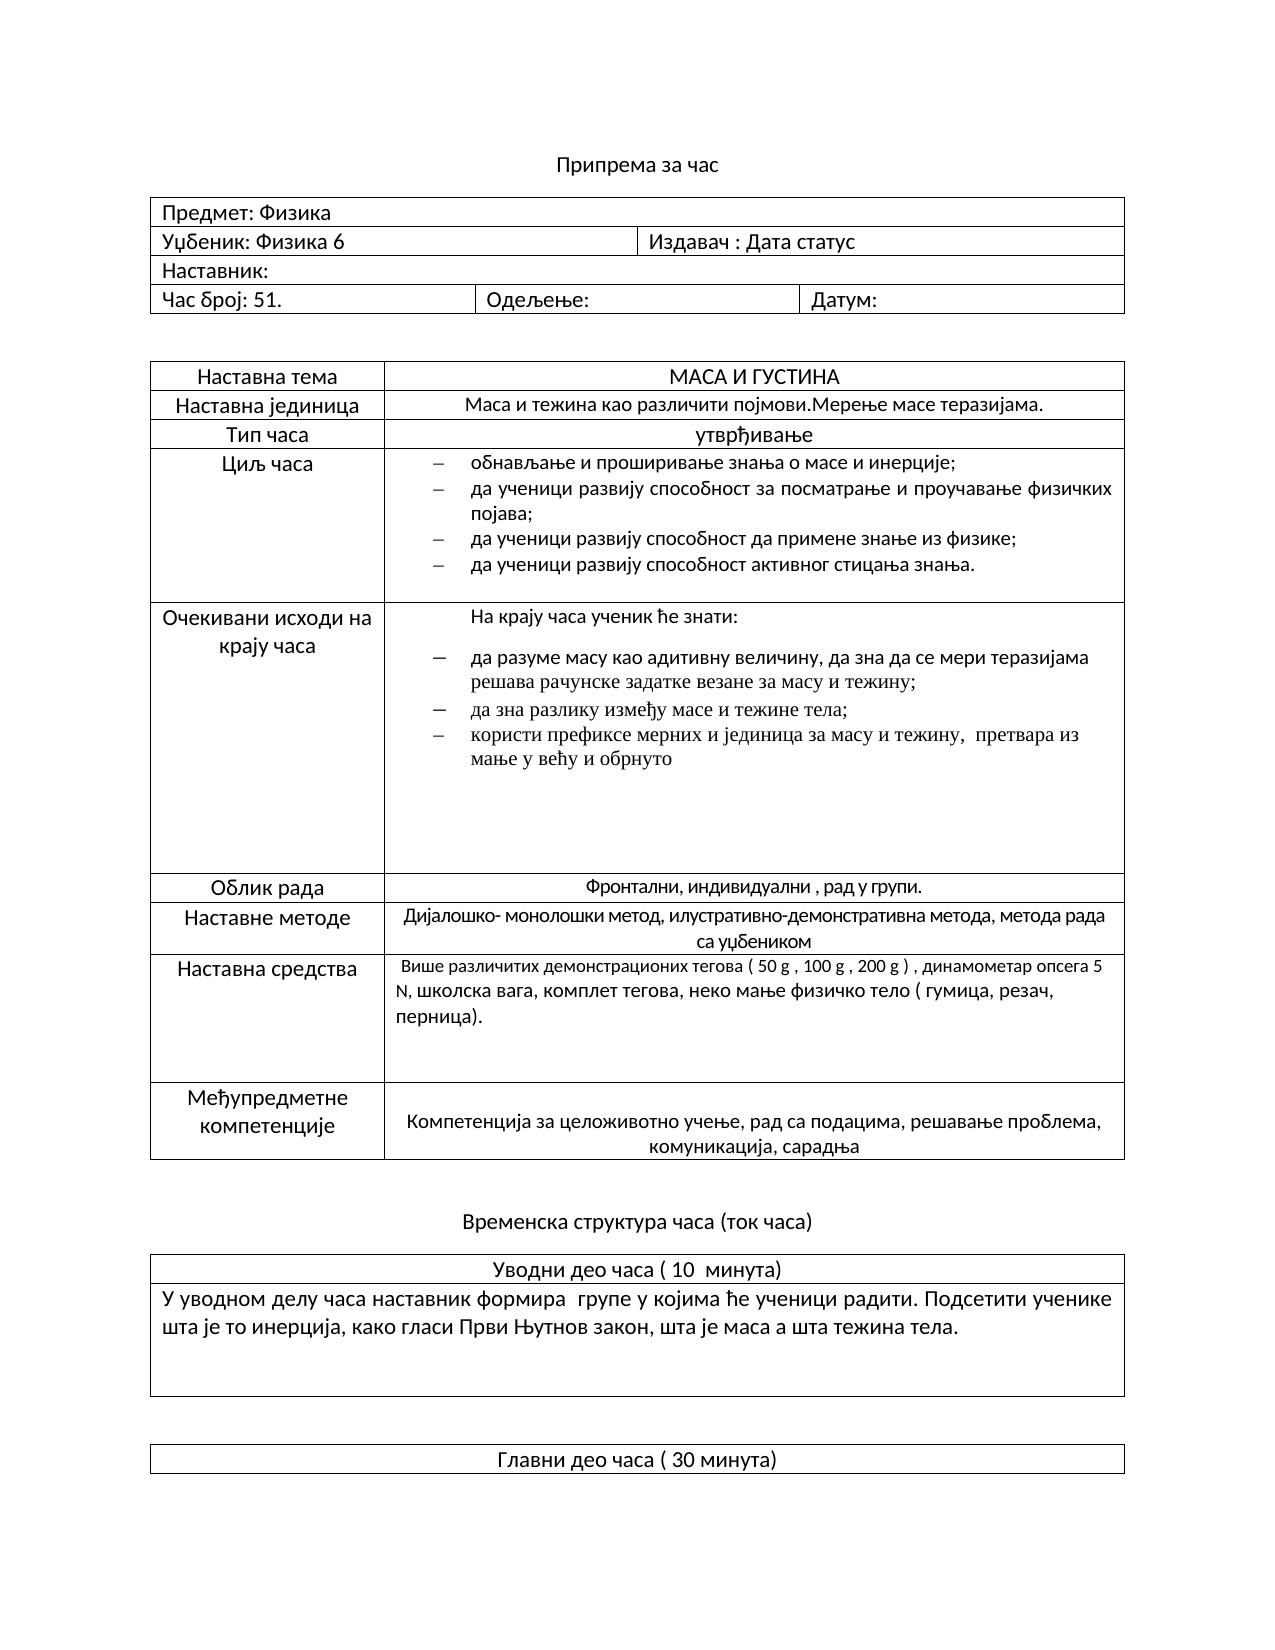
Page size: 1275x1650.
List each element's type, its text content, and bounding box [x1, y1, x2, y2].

table_cell Маса и тежина као различити појмови.Мерење масе теразијама. [385, 391, 1124, 419]
table_cell Међупредметне компетенције [151, 1083, 384, 1159]
table_header Главни део часа ( 30 минута) [151, 1445, 1124, 1473]
table_cell Уџбеник: Физика 6 [151, 227, 637, 255]
text Временска структура часа (ток часа) [150, 1207, 1125, 1235]
table_cell На крају часа ученик ће знати: да разуме масу као адитивну величину, да зна да се мери теразијама решава рачунске задатке везане за масу и тежину; да зна разлику између масе и тежине тела; користи префиксе мерних и јединица за масу и тежину, претвара из мање у већу и обрнуто [385, 603, 1124, 872]
table_cell Наставна јединица [151, 391, 384, 419]
table_cell Час број: 51. [151, 285, 475, 313]
table_cell Фронтални, индивидуални , рад у групи. [385, 874, 1124, 902]
table_cell Одељење: [476, 285, 799, 313]
table_cell Компетенција за целоживотно учење, рад са подацима, решавање проблема, комуникација, сарадња [385, 1083, 1124, 1159]
table_cell утврђивање [385, 420, 1124, 448]
table_header Предмет: Физика [151, 198, 1124, 226]
table_cell Циљ часа [151, 449, 384, 602]
table_cell Датум: [800, 285, 1124, 313]
table_header МАСА И ГУСТИНА [385, 362, 1124, 390]
table_cell У уводном делу часа наставник формира групе у којима ће ученици радити. Подсетити ученике шта је то инерција, како гласи Први Њутнов закон, шта је маса а шта тежина тела. [151, 1284, 1124, 1396]
table_cell Тип часа [151, 420, 384, 448]
text Припрема за час [150, 150, 1125, 178]
table_cell Наставне методе [151, 903, 384, 953]
table_cell Наставник: [151, 256, 1124, 284]
table_header Уводни део часа ( 10 минута) [151, 1255, 1124, 1283]
table_cell Више различитих демонстрационих тегова ( 50 g , 100 g , 200 g ) , динамометар опсега 5 N, школска вага, комплет тегова, неко мање физичко тело ( гумица, резач, перница). [385, 955, 1124, 1082]
table_cell Издавач : Дата статус [638, 227, 1124, 255]
table_cell Очекивани исходи на крају часа [151, 603, 384, 872]
table_cell обнављање и проширивање знања о масе и инерције; да ученици развију способност за посматрање и проучавање физичких појава; да ученици развију способност да примене знање из физике; да ученици развију способност активног стицања знања. [385, 449, 1124, 602]
table_cell Облик рада [151, 874, 384, 902]
table_header Наставна тема [151, 362, 384, 390]
table_cell Наставна средства [151, 955, 384, 1082]
table_cell Дијалошко- монолошки метод, илустративно-демонстративна метода, метода рада са уџбеником [385, 903, 1124, 953]
